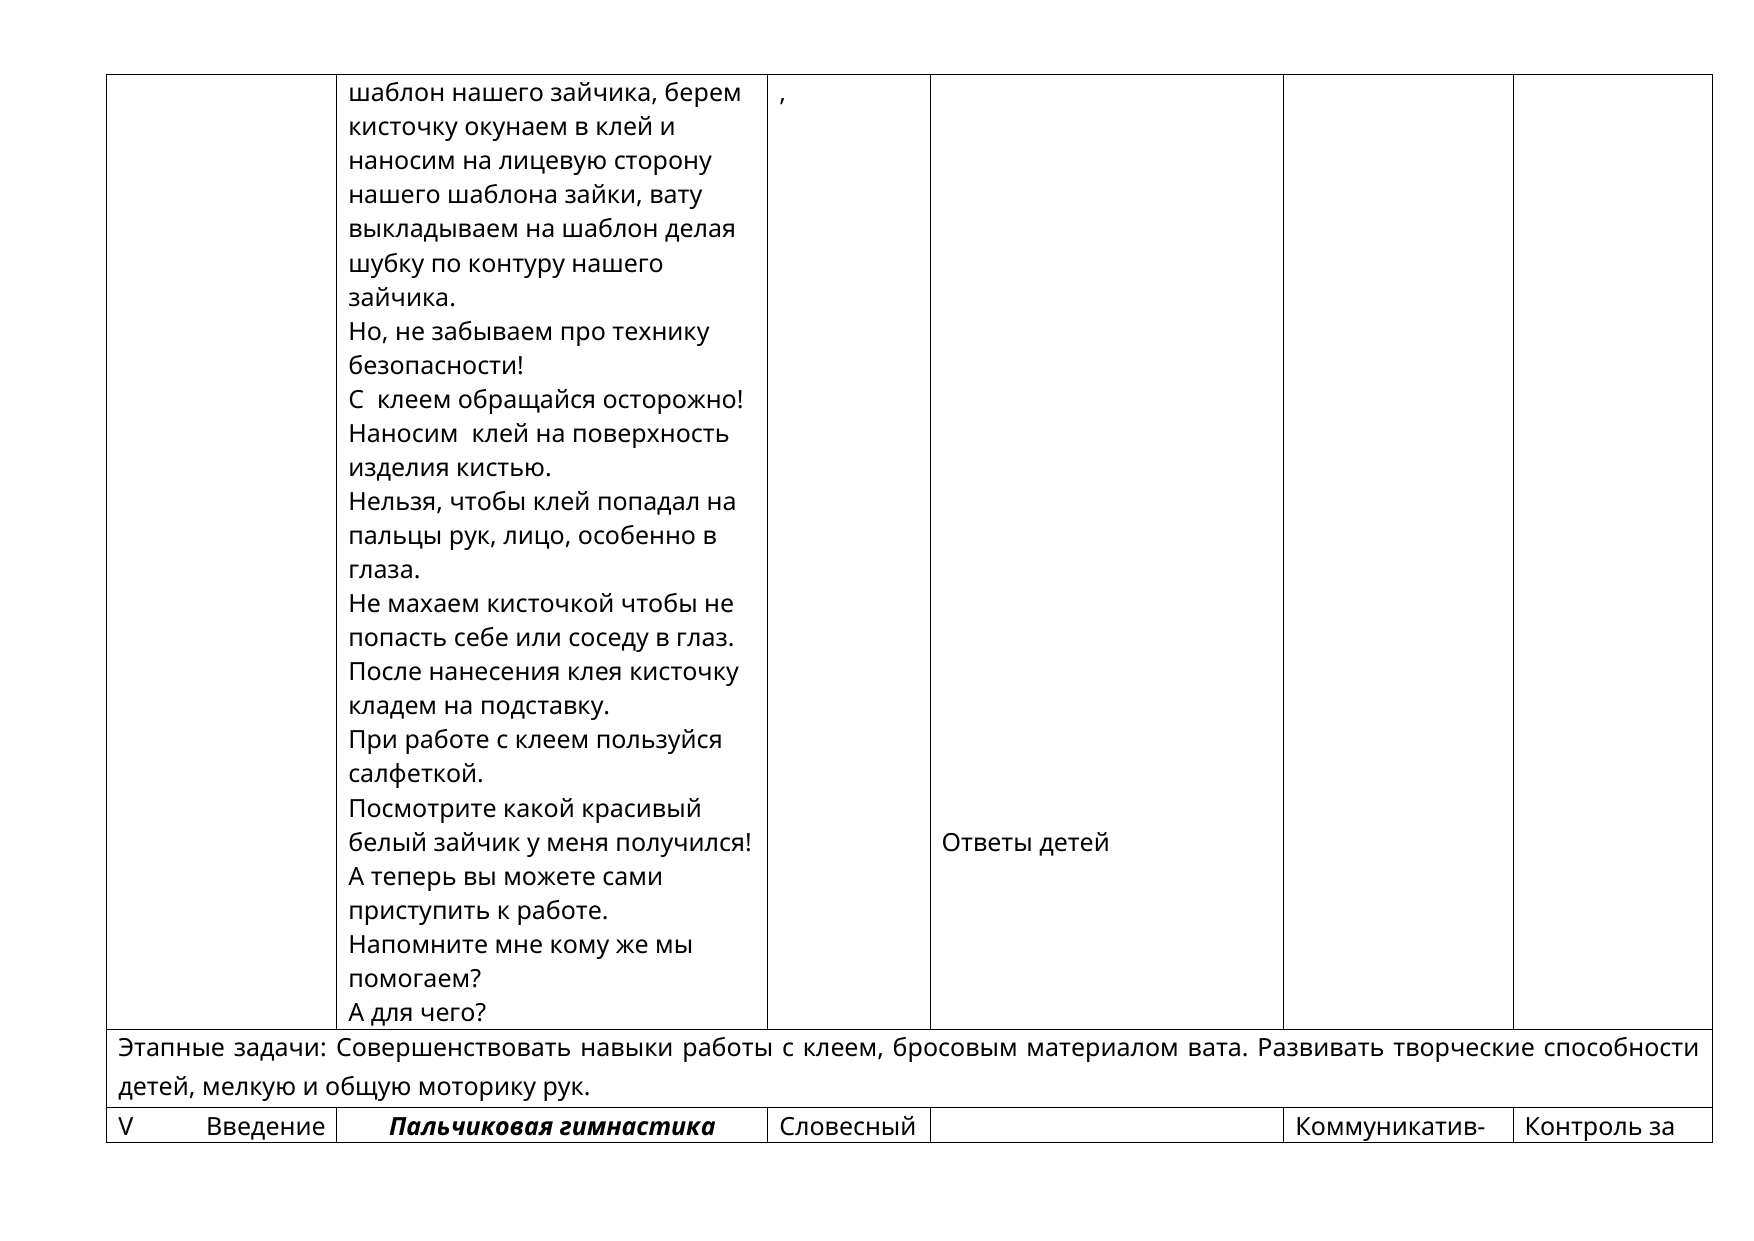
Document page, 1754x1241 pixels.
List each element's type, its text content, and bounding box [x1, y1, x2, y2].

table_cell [931, 1108, 1283, 1142]
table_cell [107, 1108, 336, 1142]
table_cell [1284, 75, 1513, 1029]
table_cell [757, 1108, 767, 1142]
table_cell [768, 75, 930, 1029]
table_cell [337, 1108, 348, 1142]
table_cell Этапные задачи: Совершенствовать навыки работы с клеем, бросовым материалом вата. Развивать творческие способности детей, мелкую и общую моторику рук. [107, 1030, 1712, 1107]
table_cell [931, 75, 1283, 1029]
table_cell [768, 1108, 930, 1142]
table_cell [1514, 75, 1712, 1029]
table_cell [107, 75, 336, 1029]
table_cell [1284, 1108, 1513, 1142]
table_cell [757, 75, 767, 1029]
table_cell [1514, 1108, 1712, 1142]
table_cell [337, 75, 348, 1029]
